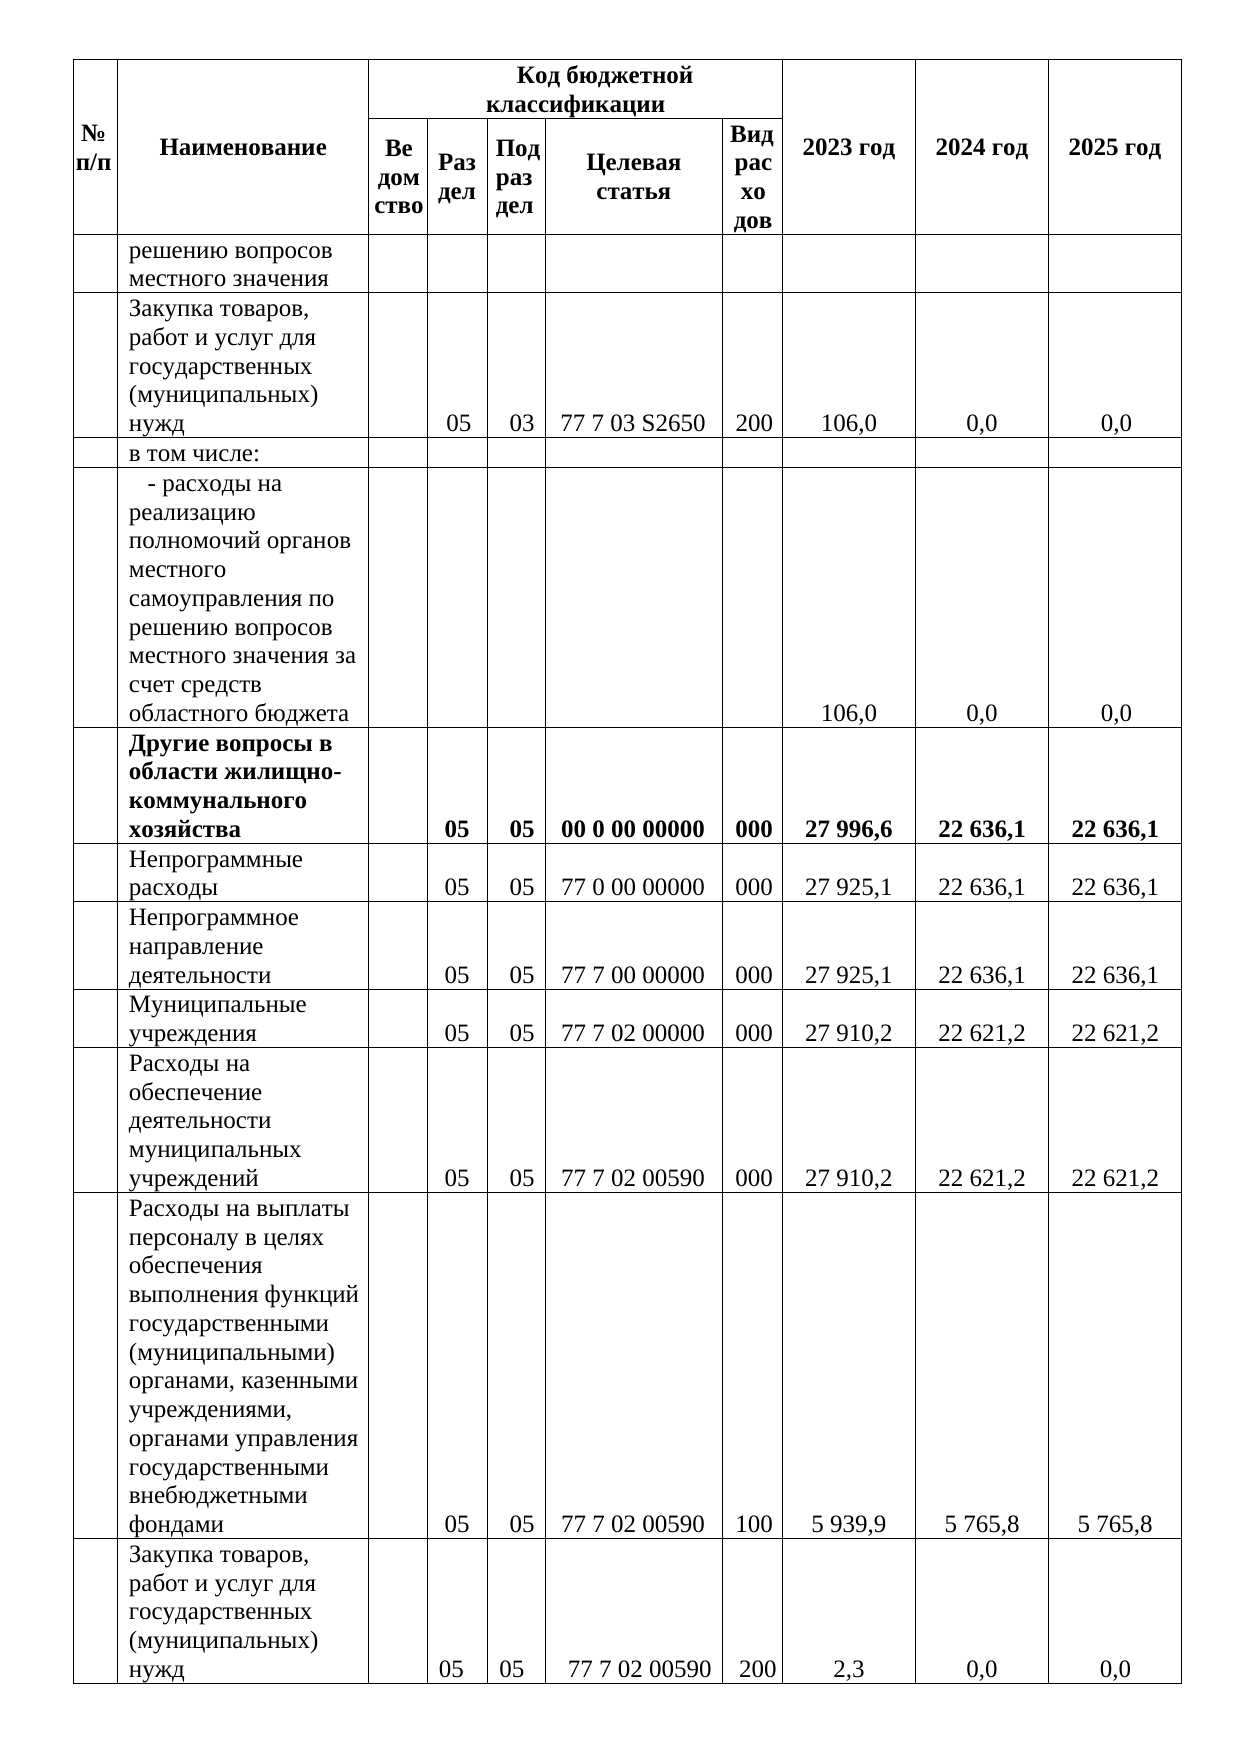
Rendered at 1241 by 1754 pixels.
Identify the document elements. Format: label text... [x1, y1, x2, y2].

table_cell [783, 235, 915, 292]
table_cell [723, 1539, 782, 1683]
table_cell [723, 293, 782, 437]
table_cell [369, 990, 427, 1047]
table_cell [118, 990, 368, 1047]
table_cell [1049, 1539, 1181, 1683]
table_header 2025 год [1049, 60, 1181, 234]
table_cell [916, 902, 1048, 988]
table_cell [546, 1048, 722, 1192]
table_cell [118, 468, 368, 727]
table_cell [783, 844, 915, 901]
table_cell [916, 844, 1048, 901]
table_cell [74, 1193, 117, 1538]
table_header 2023 год [783, 60, 915, 234]
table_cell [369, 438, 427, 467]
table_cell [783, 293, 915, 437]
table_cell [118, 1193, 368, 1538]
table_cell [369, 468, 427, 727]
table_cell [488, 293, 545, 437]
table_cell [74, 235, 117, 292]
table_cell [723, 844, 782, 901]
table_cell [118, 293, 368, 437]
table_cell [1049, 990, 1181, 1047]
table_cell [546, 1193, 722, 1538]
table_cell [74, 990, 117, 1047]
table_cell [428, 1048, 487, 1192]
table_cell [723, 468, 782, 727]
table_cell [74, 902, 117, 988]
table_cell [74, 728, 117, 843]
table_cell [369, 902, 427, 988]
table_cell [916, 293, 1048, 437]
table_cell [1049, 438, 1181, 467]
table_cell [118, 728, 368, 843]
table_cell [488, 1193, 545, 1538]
table_cell Раз дел [428, 119, 487, 234]
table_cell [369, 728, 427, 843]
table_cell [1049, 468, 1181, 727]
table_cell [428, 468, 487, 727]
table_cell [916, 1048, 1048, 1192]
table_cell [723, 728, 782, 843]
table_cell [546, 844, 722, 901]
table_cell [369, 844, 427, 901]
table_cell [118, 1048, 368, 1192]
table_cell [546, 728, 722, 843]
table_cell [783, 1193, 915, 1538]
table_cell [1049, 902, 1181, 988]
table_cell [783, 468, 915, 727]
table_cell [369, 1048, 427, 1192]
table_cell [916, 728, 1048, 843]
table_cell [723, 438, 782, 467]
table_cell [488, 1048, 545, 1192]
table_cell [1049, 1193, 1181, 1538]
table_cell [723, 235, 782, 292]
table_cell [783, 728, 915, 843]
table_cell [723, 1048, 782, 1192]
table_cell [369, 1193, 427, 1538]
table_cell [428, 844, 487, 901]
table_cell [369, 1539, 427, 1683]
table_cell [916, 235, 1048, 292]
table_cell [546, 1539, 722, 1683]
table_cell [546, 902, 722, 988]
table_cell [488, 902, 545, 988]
table_cell Вид рас хо дов [723, 119, 782, 234]
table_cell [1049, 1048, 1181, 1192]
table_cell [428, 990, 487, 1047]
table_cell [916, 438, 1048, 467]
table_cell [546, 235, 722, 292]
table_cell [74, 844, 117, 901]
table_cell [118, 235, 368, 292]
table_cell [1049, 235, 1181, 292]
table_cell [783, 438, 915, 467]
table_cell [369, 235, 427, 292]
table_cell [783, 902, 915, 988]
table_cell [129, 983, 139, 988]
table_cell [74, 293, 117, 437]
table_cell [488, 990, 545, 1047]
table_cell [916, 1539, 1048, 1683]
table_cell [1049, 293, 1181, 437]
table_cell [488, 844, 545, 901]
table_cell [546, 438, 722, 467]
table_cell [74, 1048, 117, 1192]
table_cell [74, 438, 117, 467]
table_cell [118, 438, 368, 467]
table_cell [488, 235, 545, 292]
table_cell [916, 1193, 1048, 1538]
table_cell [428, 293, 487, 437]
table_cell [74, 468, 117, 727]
table_cell Целевая статья [546, 119, 722, 234]
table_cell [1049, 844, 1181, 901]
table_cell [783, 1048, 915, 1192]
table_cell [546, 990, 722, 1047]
table_header Код бюджетной классификации [369, 60, 782, 118]
table_header № п/п [74, 60, 117, 234]
table_header 2024 год [916, 60, 1048, 234]
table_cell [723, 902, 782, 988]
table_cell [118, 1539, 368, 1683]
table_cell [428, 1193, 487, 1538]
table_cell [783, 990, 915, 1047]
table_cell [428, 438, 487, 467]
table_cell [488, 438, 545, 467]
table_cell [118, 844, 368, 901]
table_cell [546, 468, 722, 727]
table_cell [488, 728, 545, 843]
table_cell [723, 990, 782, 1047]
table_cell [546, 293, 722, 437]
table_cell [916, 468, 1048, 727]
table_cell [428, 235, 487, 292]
table_cell Под раз дел [488, 119, 545, 234]
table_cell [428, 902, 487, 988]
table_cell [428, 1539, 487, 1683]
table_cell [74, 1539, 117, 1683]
table_cell Ве дом ство [369, 119, 427, 234]
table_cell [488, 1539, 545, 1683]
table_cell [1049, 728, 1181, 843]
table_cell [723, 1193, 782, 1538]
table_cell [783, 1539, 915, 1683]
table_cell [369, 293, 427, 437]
table_header Наименование [118, 60, 368, 234]
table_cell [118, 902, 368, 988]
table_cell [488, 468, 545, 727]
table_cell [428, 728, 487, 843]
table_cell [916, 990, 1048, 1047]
